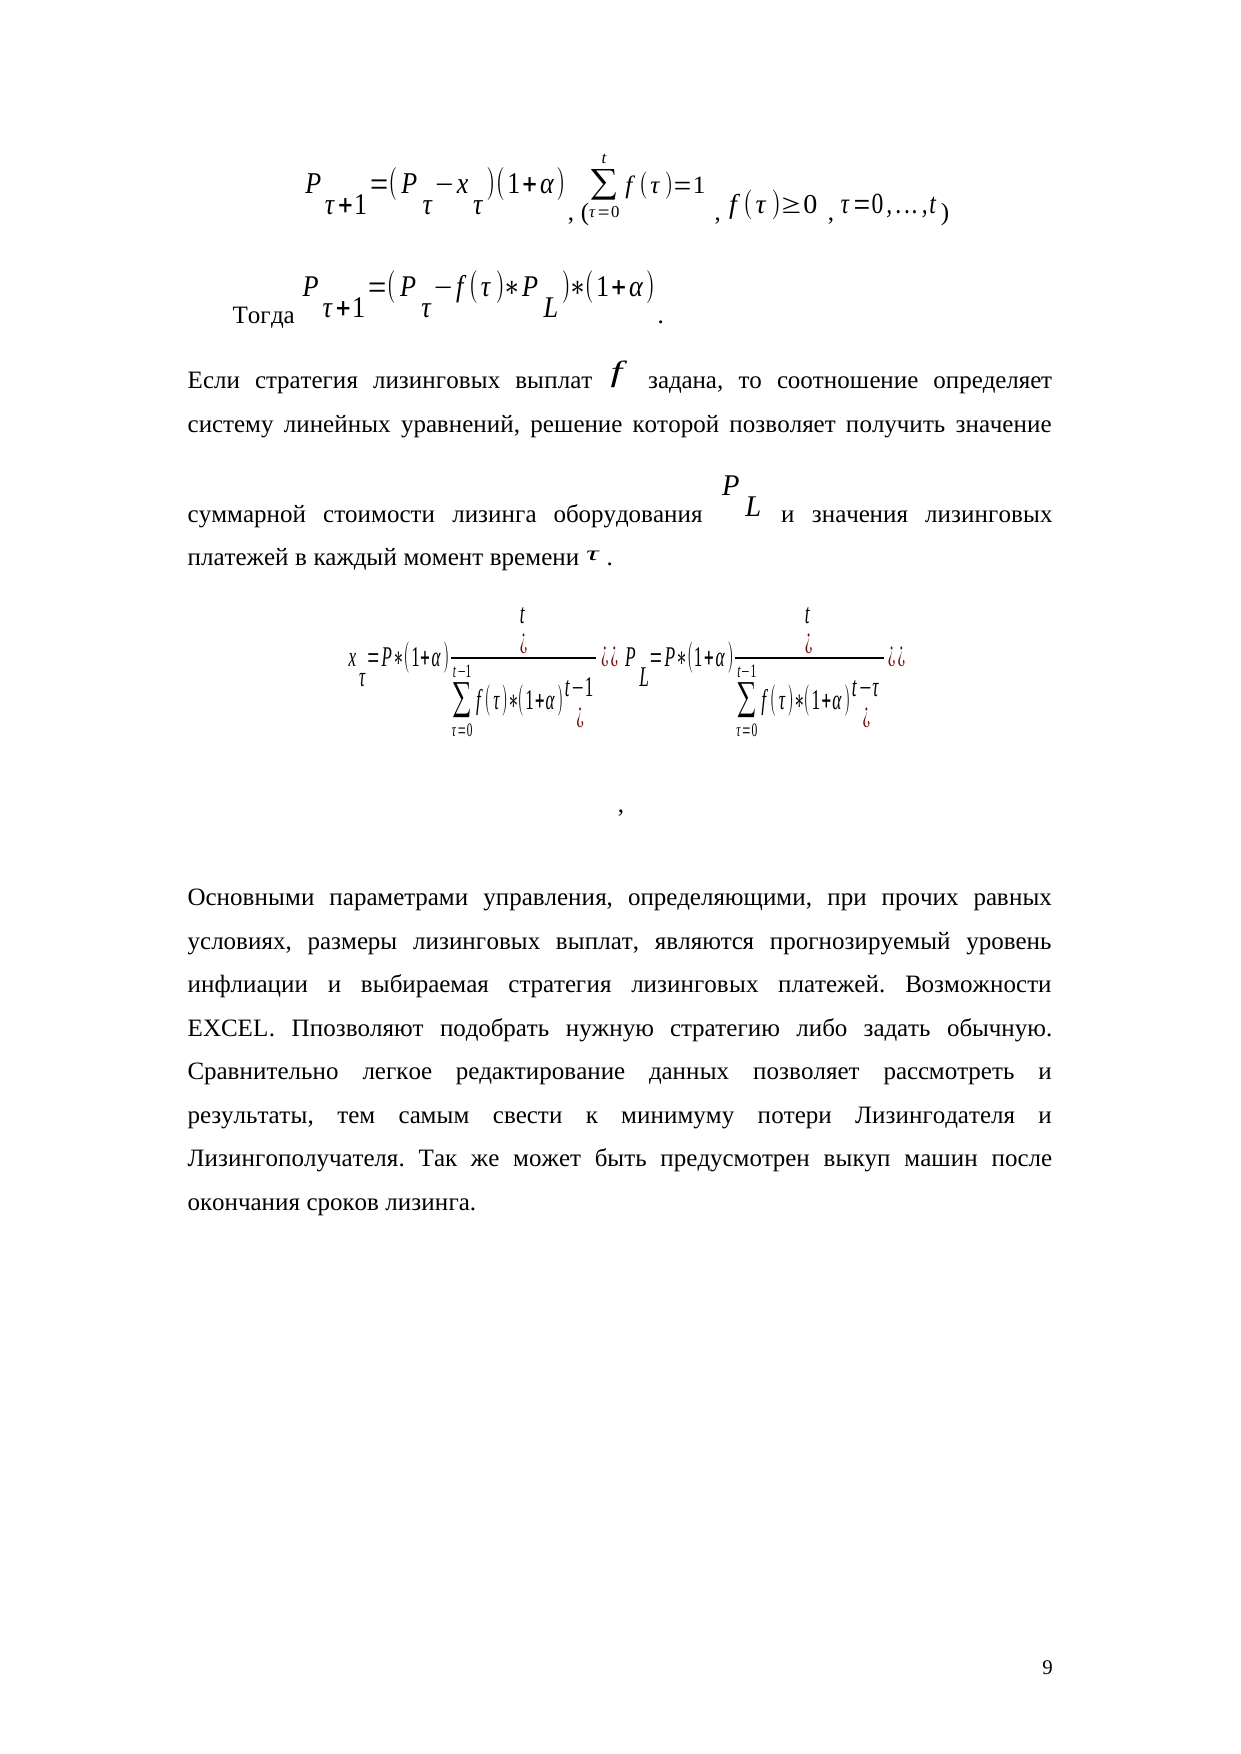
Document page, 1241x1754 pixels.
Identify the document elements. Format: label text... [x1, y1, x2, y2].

text Если стратегия лизинговых выплат задана, то соотношение определяет систему линейных уравнений, решение которой позволяет получить значение суммарной стоимости лизинга оборудования и значения лизинговых платежей в каждый момент времени . [187, 356, 1053, 571]
text Основными параметрами управления, определяющими, при прочих равных условиях, размеры лизинговых выплат, являются прогнозируемый уровень инфлиации и выбираемая стратегия лизинговых платежей. Возможности EXCEL. Ппозволяют подобрать нужную стратегию либо задать обычную. Сравнительно легкое редактирование данных позволяет рассмотреть и результаты, тем самым свести к минимуму потери Лизингодателя и Лизингополучателя. Так же может быть предусмотрен выкуп машин после окончания сроков лизинга. [187, 882, 1053, 1216]
text , [200, 598, 1053, 819]
text Тогда . [200, 253, 1053, 329]
text , ( , , ) [200, 150, 1053, 226]
